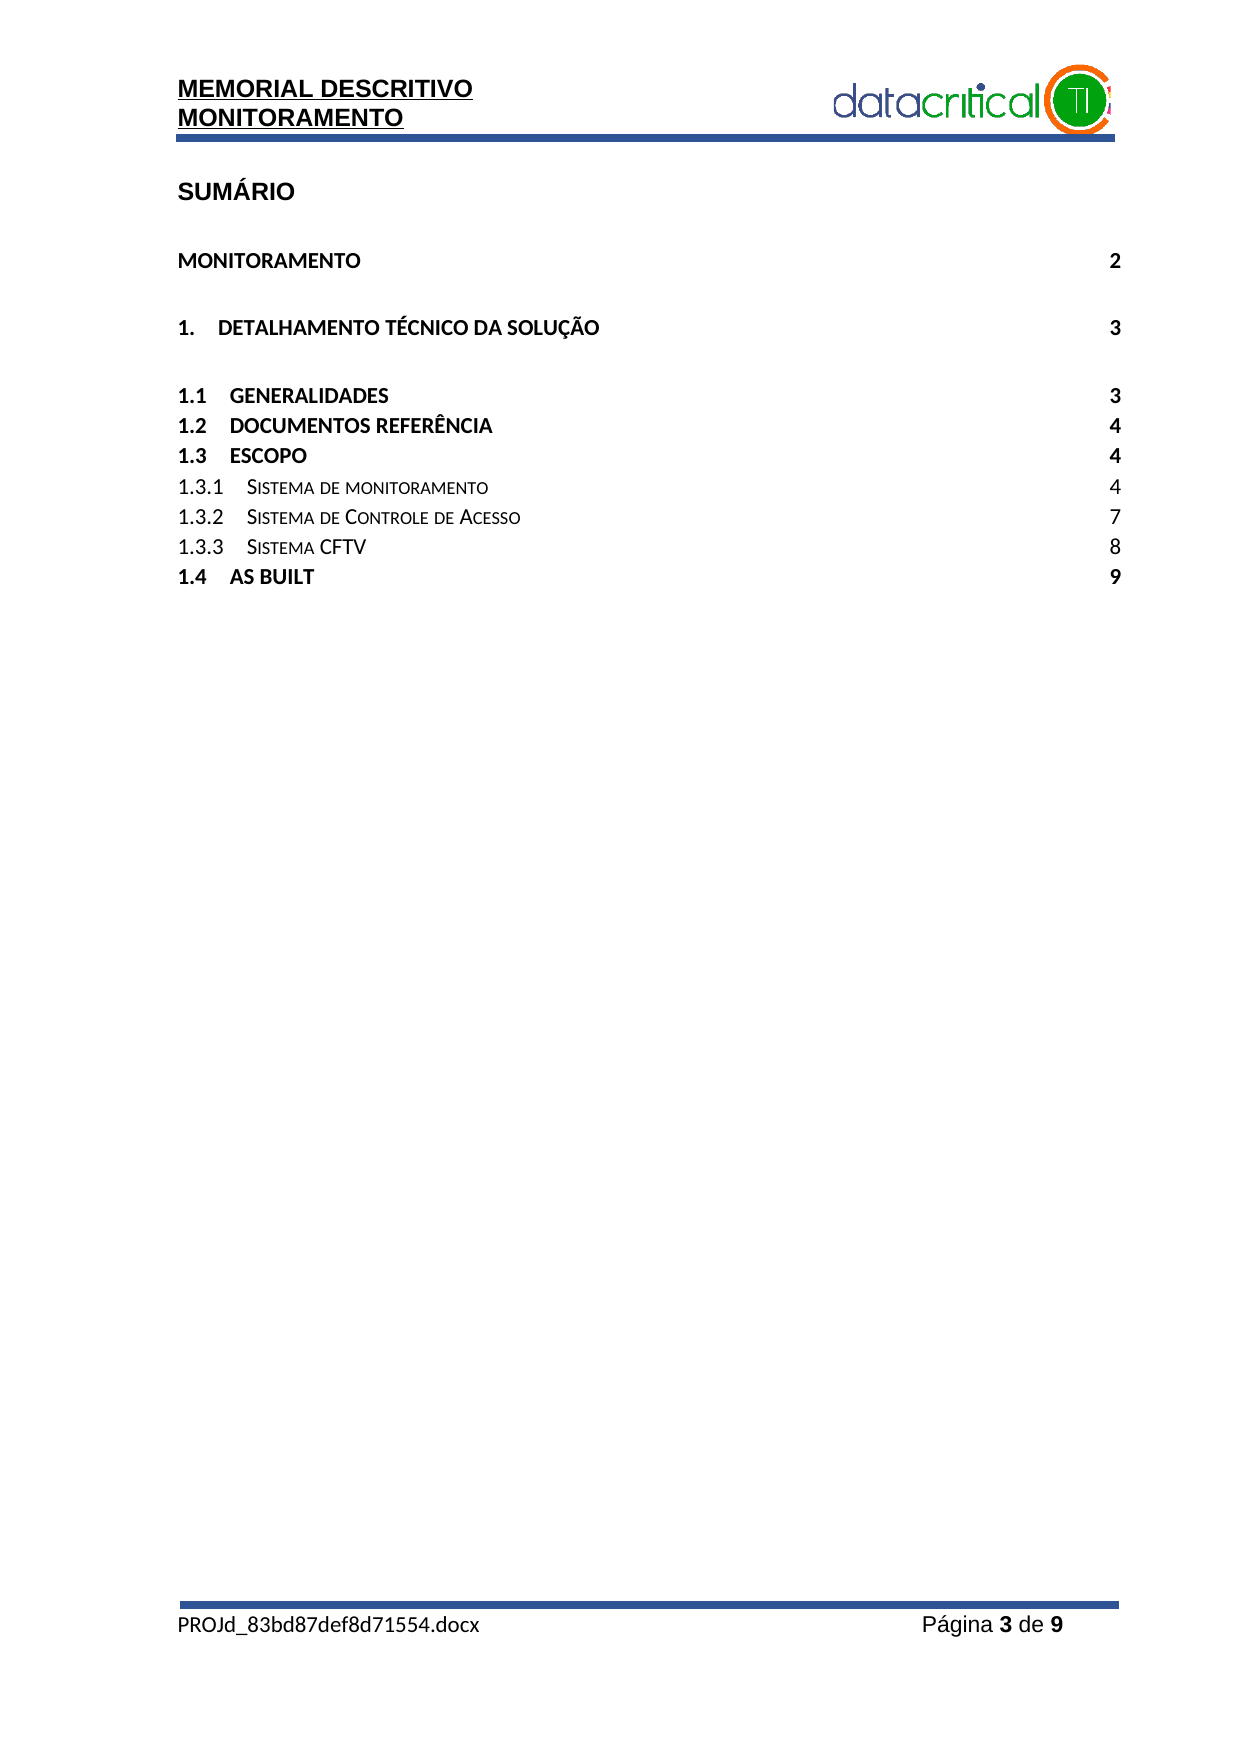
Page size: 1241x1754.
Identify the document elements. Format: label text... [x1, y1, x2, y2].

text 1.3 ESCOPO 4 [177, 442, 1122, 469]
picture [832, 64, 1111, 133]
text SUMÁRIO [177, 177, 1122, 206]
text 1.3.1 Sistema de monitoramento 4 [177, 472, 1122, 500]
text MONITORAMENTO 2 [177, 246, 1122, 274]
text 1.4 AS BUILT 9 [177, 562, 1122, 590]
text 1.1 GENERALIDADES 3 [177, 381, 1122, 409]
text 1.3.2 Sistema de Controle de Acesso 7 [177, 502, 1122, 530]
text 1.2 DOCUMENTOS REFERÊNCIA 4 [177, 411, 1122, 439]
text 1.3.3 Sistema CFTV 8 [177, 532, 1122, 560]
text 1. DETALHAMENTO TÉCNICO DA SOLUÇÃO 3 [177, 313, 1122, 341]
